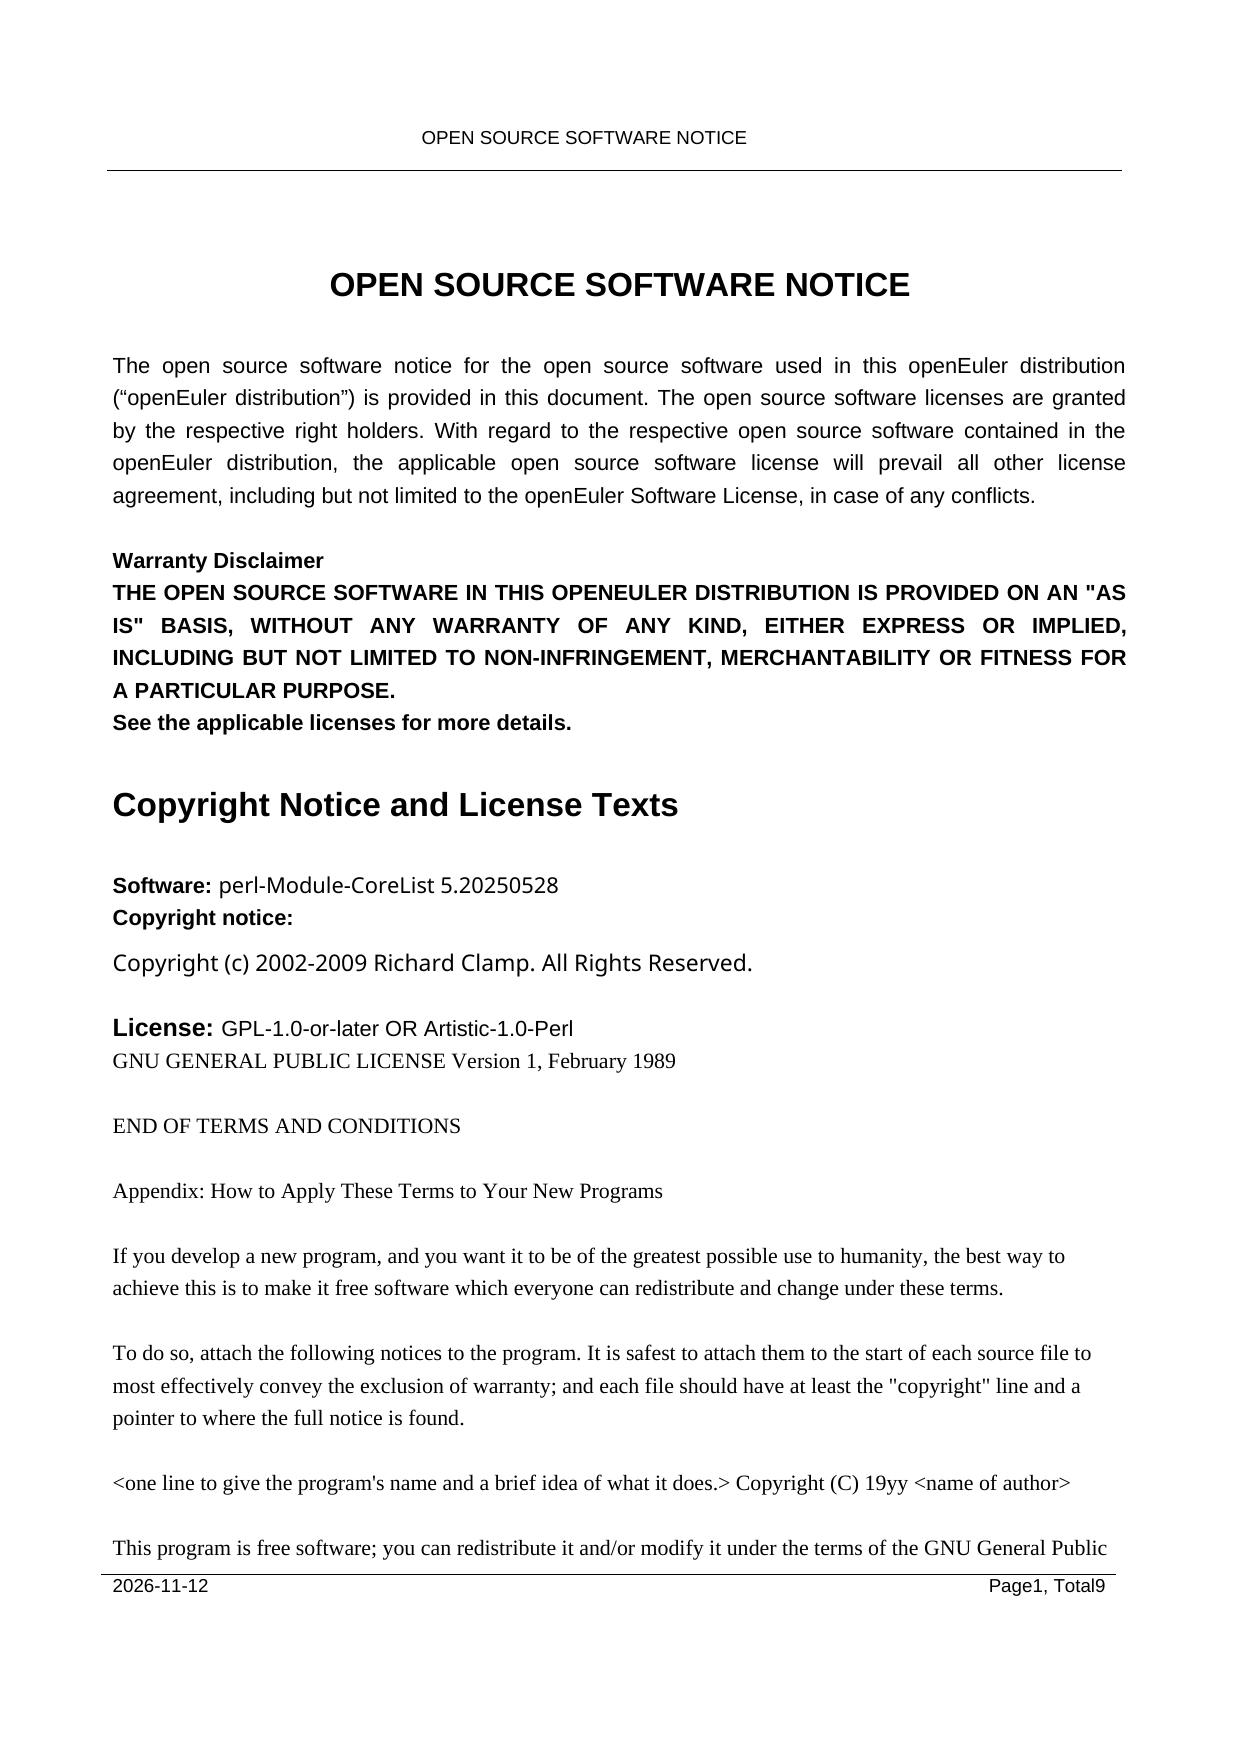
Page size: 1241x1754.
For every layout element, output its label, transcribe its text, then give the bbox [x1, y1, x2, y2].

text THE OPEN SOURCE SOFTWARE IN THIS OPENEULER DISTRIBUTION IS PROVIDED ON AN "AS IS" BASIS, WITHOUT ANY WARRANTY OF ANY KIND, EITHER EXPRESS OR IMPLIED, INCLUDING BUT NOT LIMITED TO NON-INFRINGEMENT, MERCHANTABILITY OR FITNESS FOR A PARTICULAR PURPOSE. See the applicable licenses for more details. [112, 576, 1128, 739]
text Copyright (c) 2002-2009 Richard Clamp. All Rights Reserved. [112, 947, 1128, 1012]
text Warranty Disclaimer [112, 544, 1128, 576]
title Software: perl-Module-CoreList 5.20250528 [112, 869, 1128, 901]
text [112, 1044, 1128, 1564]
text Copyright Notice and License Texts [112, 771, 1128, 836]
text OPEN SOURCE SOFTWARE NOTICE [112, 251, 1128, 316]
text Copyright notice: [112, 901, 1128, 934]
text License: GPL-1.0-or-later OR Artistic-1.0-Perl [112, 1012, 1128, 1044]
text The open source software notice for the open source software used in this openEuler distribution (“openEuler distribution”) is provided in this document. The open source software licenses are granted by the respective right holders. With regard to the respective open source software contained in the openEuler distribution, the applicable open source software license will prevail all other license agreement, including but not limited to the openEuler Software License, in case of any conflicts. [112, 349, 1128, 511]
